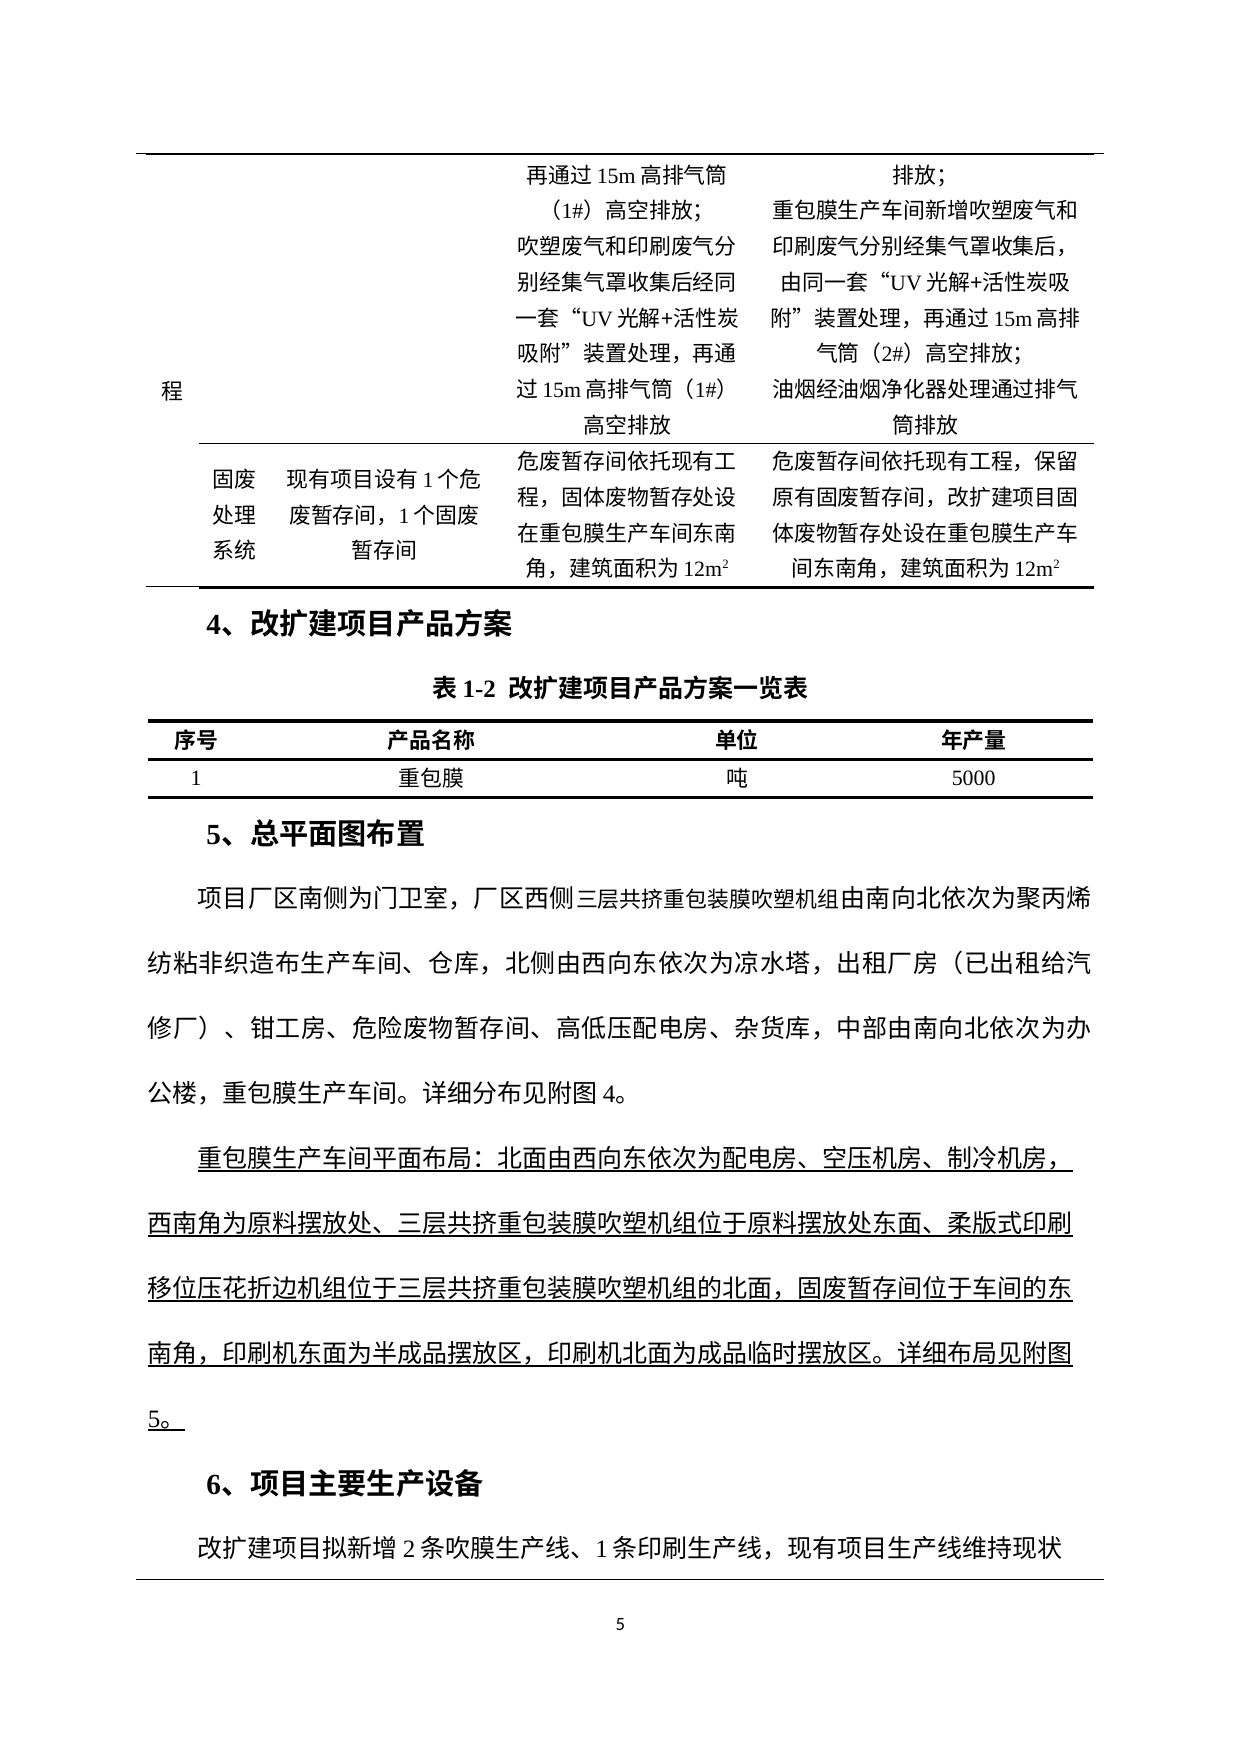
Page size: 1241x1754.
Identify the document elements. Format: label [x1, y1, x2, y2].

table_cell [136, 154, 1104, 1579]
